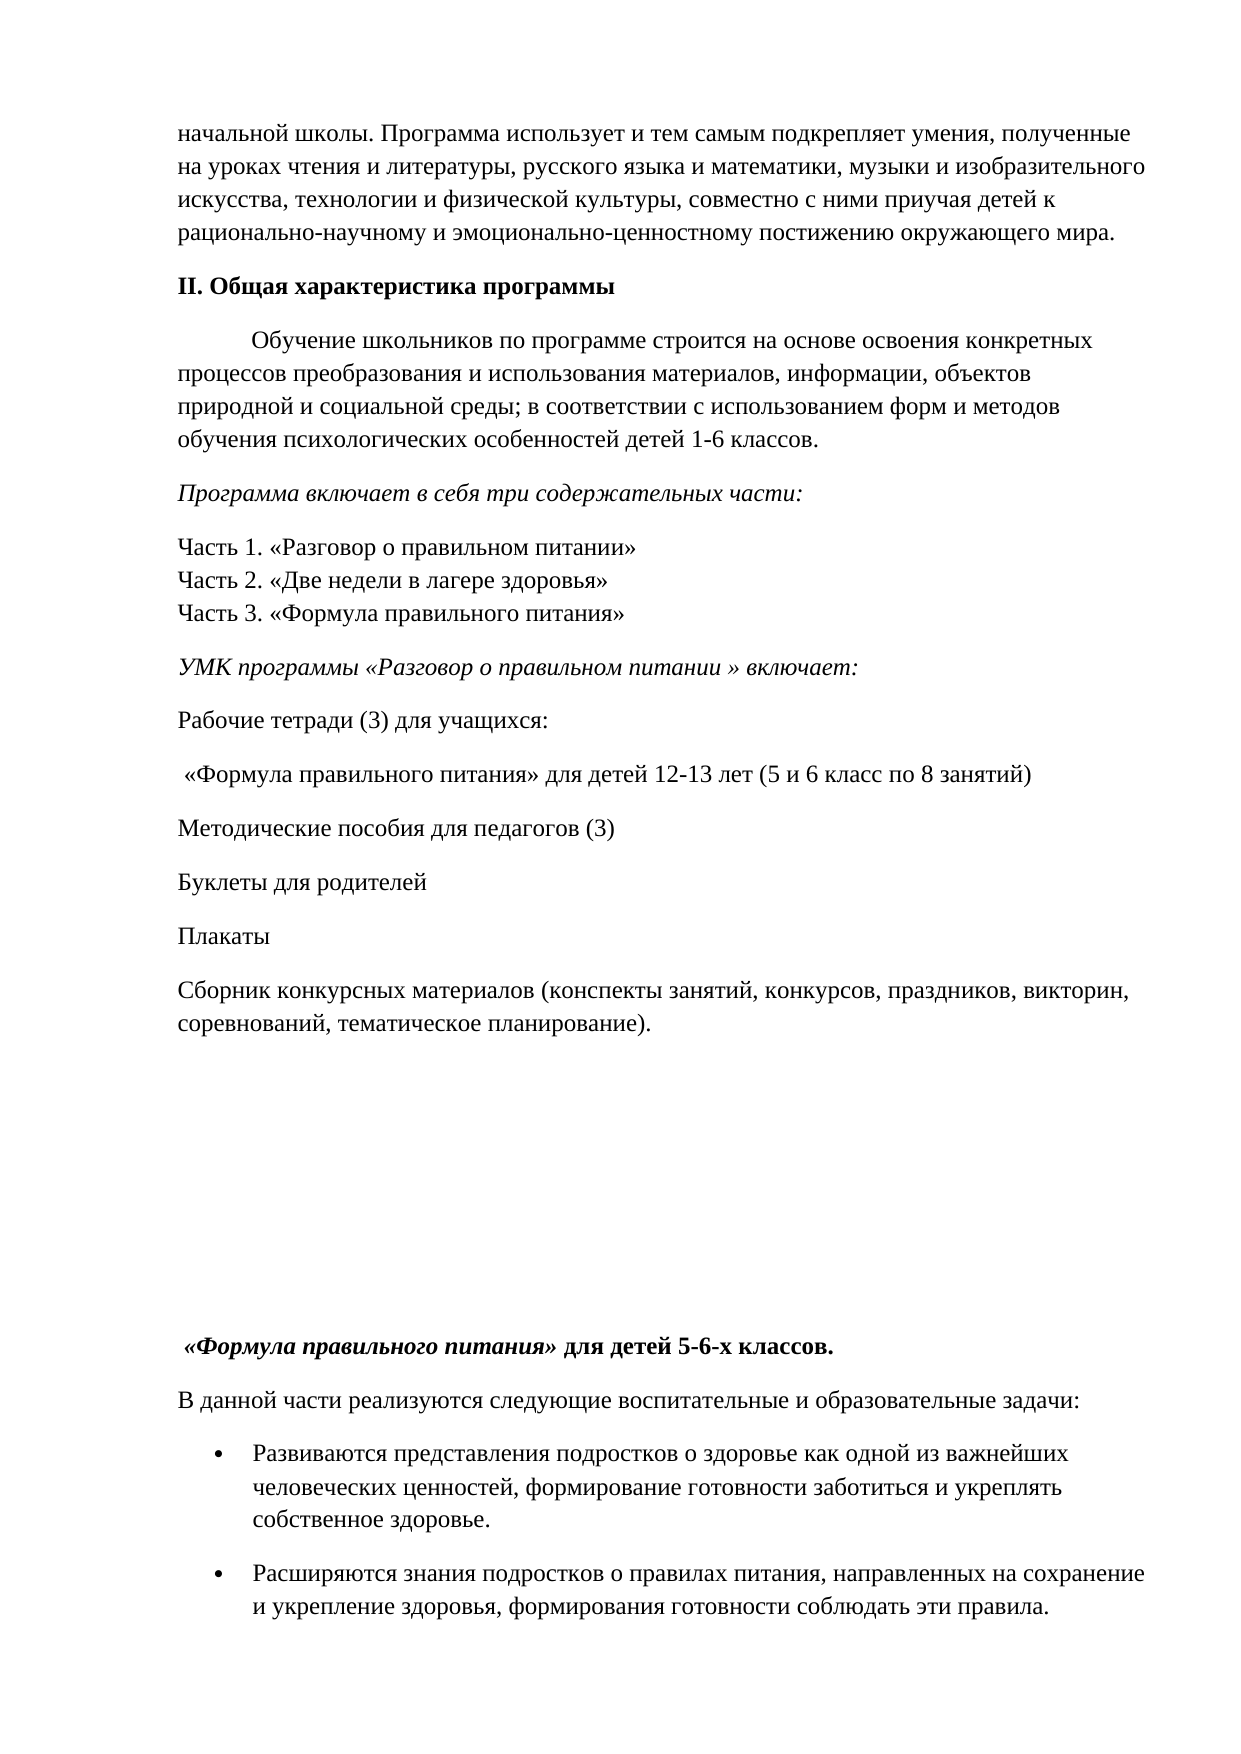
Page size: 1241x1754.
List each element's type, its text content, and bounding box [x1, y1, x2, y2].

text II. Общая характеристика программы [177, 271, 1152, 300]
list Расширяются знания подростков о правилах питания, направленных на сохранение и укрепление здоровья, формирования готовности соблюдать эти правила. [215, 1558, 1152, 1620]
text Методические пособия для педагогов (3) [177, 813, 1152, 842]
text Рабочие тетради (3) для учащихся: [177, 705, 1152, 734]
text Обучение школьников по программе строится на основе освоения конкретных процессов преобразования и использования материалов, информации, объектов природной и социальной среды; в соответствии с использованием форм и методов обучения психологических особенностей детей 1-6 классов. [177, 325, 1152, 453]
text Буклеты для родителей [177, 867, 1152, 896]
text Программа включает в себя три содержательных части: [177, 478, 1152, 507]
text «Формула правильного питания» для детей 5-6-х классов. [177, 1331, 1152, 1359]
text «Формула правильного питания» для детей 12-13 лет (5 и 6 класс по 8 занятий) [177, 759, 1152, 788]
text Плакаты [177, 921, 1152, 949]
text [177, 118, 1152, 246]
list Развиваются представления подростков о здоровье как одной из важнейших человеческих ценностей, формирование готовности заботиться и укреплять собственное здоровье. [215, 1438, 1152, 1533]
text Часть 1. «Разговор о правильном питании» Часть 2. «Две недели в лагере здоровья» Часть 3. «Формула правильного питания» [177, 532, 1152, 626]
text Сборник конкурсных материалов (конспекты занятий, конкурсов, праздников, викторин, соревнований, тематическое планирование). [177, 975, 1152, 1036]
text В данной части реализуются следующие воспитательные и образовательные задачи: [177, 1385, 1152, 1413]
text УМК программы «Разговор о правильном питании » включает: [177, 652, 1152, 680]
